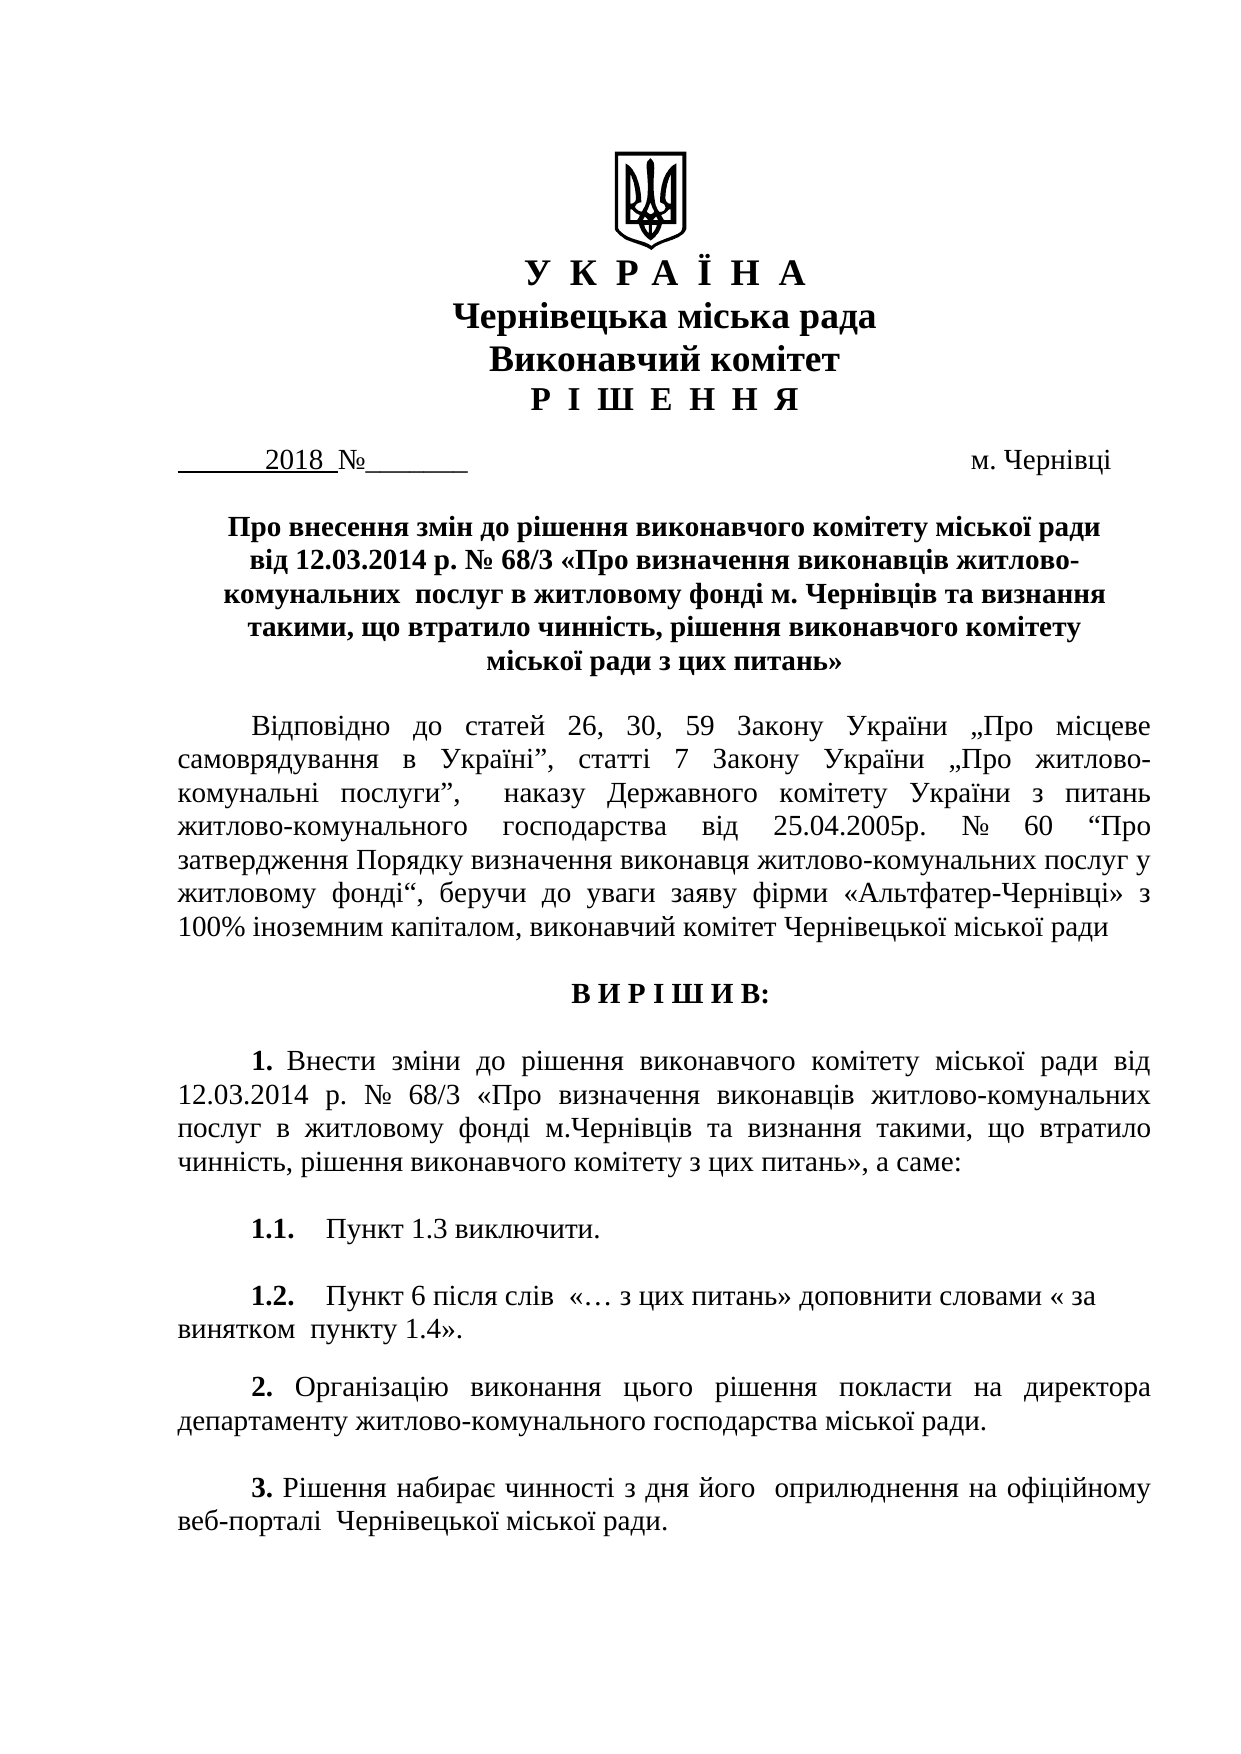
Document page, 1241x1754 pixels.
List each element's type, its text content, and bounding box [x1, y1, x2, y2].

subtitle Чернівецька міська рада [177, 293, 1152, 336]
text винятком пункту 1.4». [177, 1312, 1152, 1345]
text Виконавчий комітет [177, 336, 1152, 379]
text від 12.03.2014 р. № 68/3 «Про визначення виконавців житлово-комунальних послуг в житловому фонді м. Чернівців та визнання такими, що втратило чинність, рішення виконавчого комітету [177, 542, 1152, 643]
text Відповідно до статей 26, 30, 59 Закону України „Про місцеве самоврядування в Україні”, статті 7 Закону України „Про житлово-комунальні послуги”, наказу Державного комітету України з питань житлово-комунального господарства від 25.04.2005р. № 60 “Про затвердження Порядку визначення виконавця житлово-комунальних послуг у житловому фонді“, беручи до уваги заяву фірми «Альтфатер-Чернівці» з 100% іноземним капіталом, виконавчий комітет Чернівецької міської ради [177, 708, 1152, 943]
text У К Р А Ї Н А [177, 250, 1152, 293]
text В И Р І Ш И В: [177, 976, 1152, 1010]
text 2018 №_______ м. Чернівці [177, 442, 1152, 475]
list Пункт 6 після слів «… з цих питань» доповнити словами « за [251, 1278, 1152, 1312]
text міської ради з цих питань» [177, 643, 1152, 677]
text 1. Внести зміни до рішення виконавчого комітету міської ради від 12.03.2014 р. № 68/3 «Про визначення виконавців житлово-комунальних послуг в житловому фонді м.Чернівців та визнання такими, що втратило чинність, рішення виконавчого комітету з цих питань», а саме: [177, 1043, 1152, 1177]
list Пункт 1.3 виключити. [251, 1211, 1152, 1244]
text 2. Організацію виконання цього рішення покласти на директора департаменту житлово-комунального господарства міської ради. [177, 1369, 1152, 1436]
text Про внесення змін до рішення виконавчого комітету міської ради [177, 509, 1152, 542]
text Р І Ш Е Н Н Я [177, 379, 1152, 418]
text 3. Рішення набирає чинності з дня його оприлюднення на офіційному веб-порталі Чернівецької міської ради. [177, 1470, 1152, 1537]
